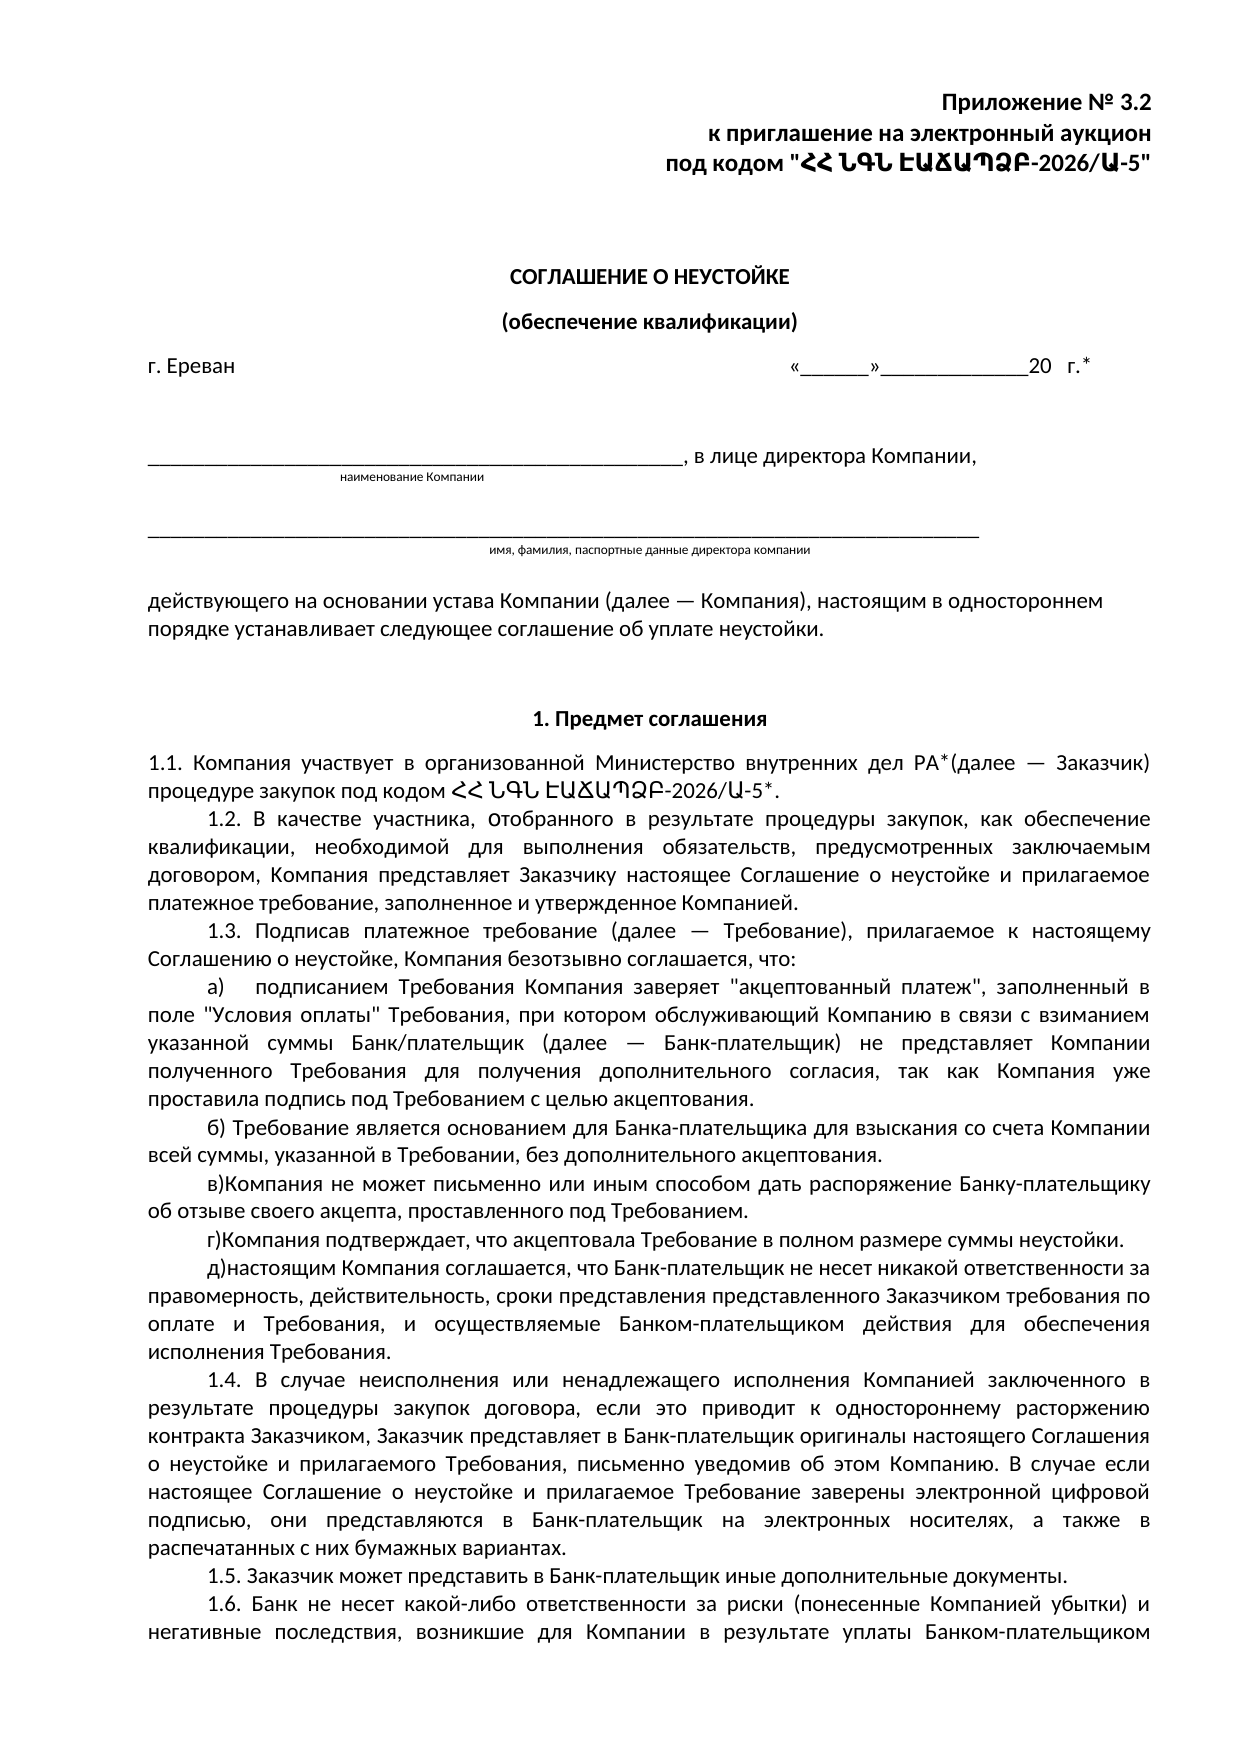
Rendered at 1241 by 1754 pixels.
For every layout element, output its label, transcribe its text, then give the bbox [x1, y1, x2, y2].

text _________________________________________________________________________ [148, 513, 1152, 542]
table_header «______»_____________20 г.* [635, 351, 1104, 396]
text 1.3. Подписав платежное требование (далее — Требование), прилагаемое к настоящему Соглашению о неустойке, Компания безотзывно соглашается, что: [148, 916, 1152, 972]
text действующего на основании устава Компании (далее — Компания), настоящим в одностороннем [148, 586, 1152, 614]
text Приложение № 3.2 [148, 86, 1152, 117]
text а) подписанием Требования Компания заверяет "акцептованный платеж", заполненный в поле "Условия оплаты" Требования, при котором обслуживающий Компанию в связи с взиманием указанной суммы Банк/плательщик (далее — Банк-плательщик) не представляет Компании полученного Требования для получения дополнительного согласия, так как Компания уже проставила подпись под Требованием с целью акцептования. [148, 972, 1152, 1113]
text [148, 1589, 1152, 1645]
text 1.5. Заказчик может представить в Банк-плательщик иные дополнительные документы. [148, 1561, 1152, 1589]
text 1.1. Компания участвует в организованной Министерство внутренних дел РА*(далее — Заказчик) процедуре закупок под кодом ՀՀ ՆԳՆ ԷԱՃԱՊՁԲ-2026/Ա-5*. [148, 748, 1152, 804]
text порядке устанавливает следующее соглашение об уплате неустойки. [148, 614, 1152, 642]
text б) Требование является основанием для Банка-плательщика для взыскания со счета Компании всей суммы, указанной в Требовании, без дополнительного акцептования. [148, 1113, 1152, 1169]
table_header г. Ереван [136, 351, 635, 396]
text наименование Компании [340, 469, 1152, 497]
text д)настоящим Компания соглашается, что Банк-плательщик не несет никакой ответственности за правомерность, действительность, сроки представления представленного Заказчиком требования по оплате и Требования, и осуществляемые Банком-плательщиком действия для обеспечения исполнения Требования. [148, 1253, 1152, 1365]
text имя, фамилия, паспортные данные директора компании [148, 542, 1152, 569]
text 1. Предмет соглашения [148, 704, 1152, 732]
text (обеспечение квалификации) [148, 307, 1152, 335]
text СОГЛАШЕНИЕ О НЕУСТОЙКЕ [148, 262, 1152, 290]
text в)Компания не может письменно или иным способом дать распоряжение Банку-плательщику об отзыве своего акцепта, проставленного под Требованием. [148, 1169, 1152, 1225]
text г)Компания подтверждает, что акцептовала Требование в полном размере суммы неустойки. [148, 1225, 1152, 1253]
text под кодом "ՀՀ ՆԳՆ ԷԱՃԱՊՁԲ-2026/Ա-5" [177, 147, 1152, 178]
text 1.4. В случае неисполнения или ненадлежащего исполнения Компанией заключенного в результате процедуры закупок договора, если это приводит к одностороннему расторжению контракта Заказчиком, Заказчик представляет в Банк-плательщик оригиналы настоящего Соглашения о неустойке и прилагаемого Требования, письменно уведомив об этом Компанию. В случае если настоящее Соглашение о неустойке и прилагаемое Требование заверены электронной цифровой подписью, они представляются в Банк-плательщик на электронных носителях, а также в распечатанных с них бумажных вариантах. [148, 1365, 1152, 1561]
text к приглашение на электронный аукцион [177, 117, 1152, 147]
text 1.2. В качестве участника, օтобранного в результате процедуры закупок, как обеспечение квалификации, необходимой для выполнения обязательств, предусмотренных заключаемым договором, Kомпания представляет Заказчику настоящее Соглашение о неустойке и прилагаемое платежное требование, заполненное и утвержденное Компанией. [148, 804, 1152, 916]
text _______________________________________________, в лице директора Компании, [148, 441, 1152, 469]
